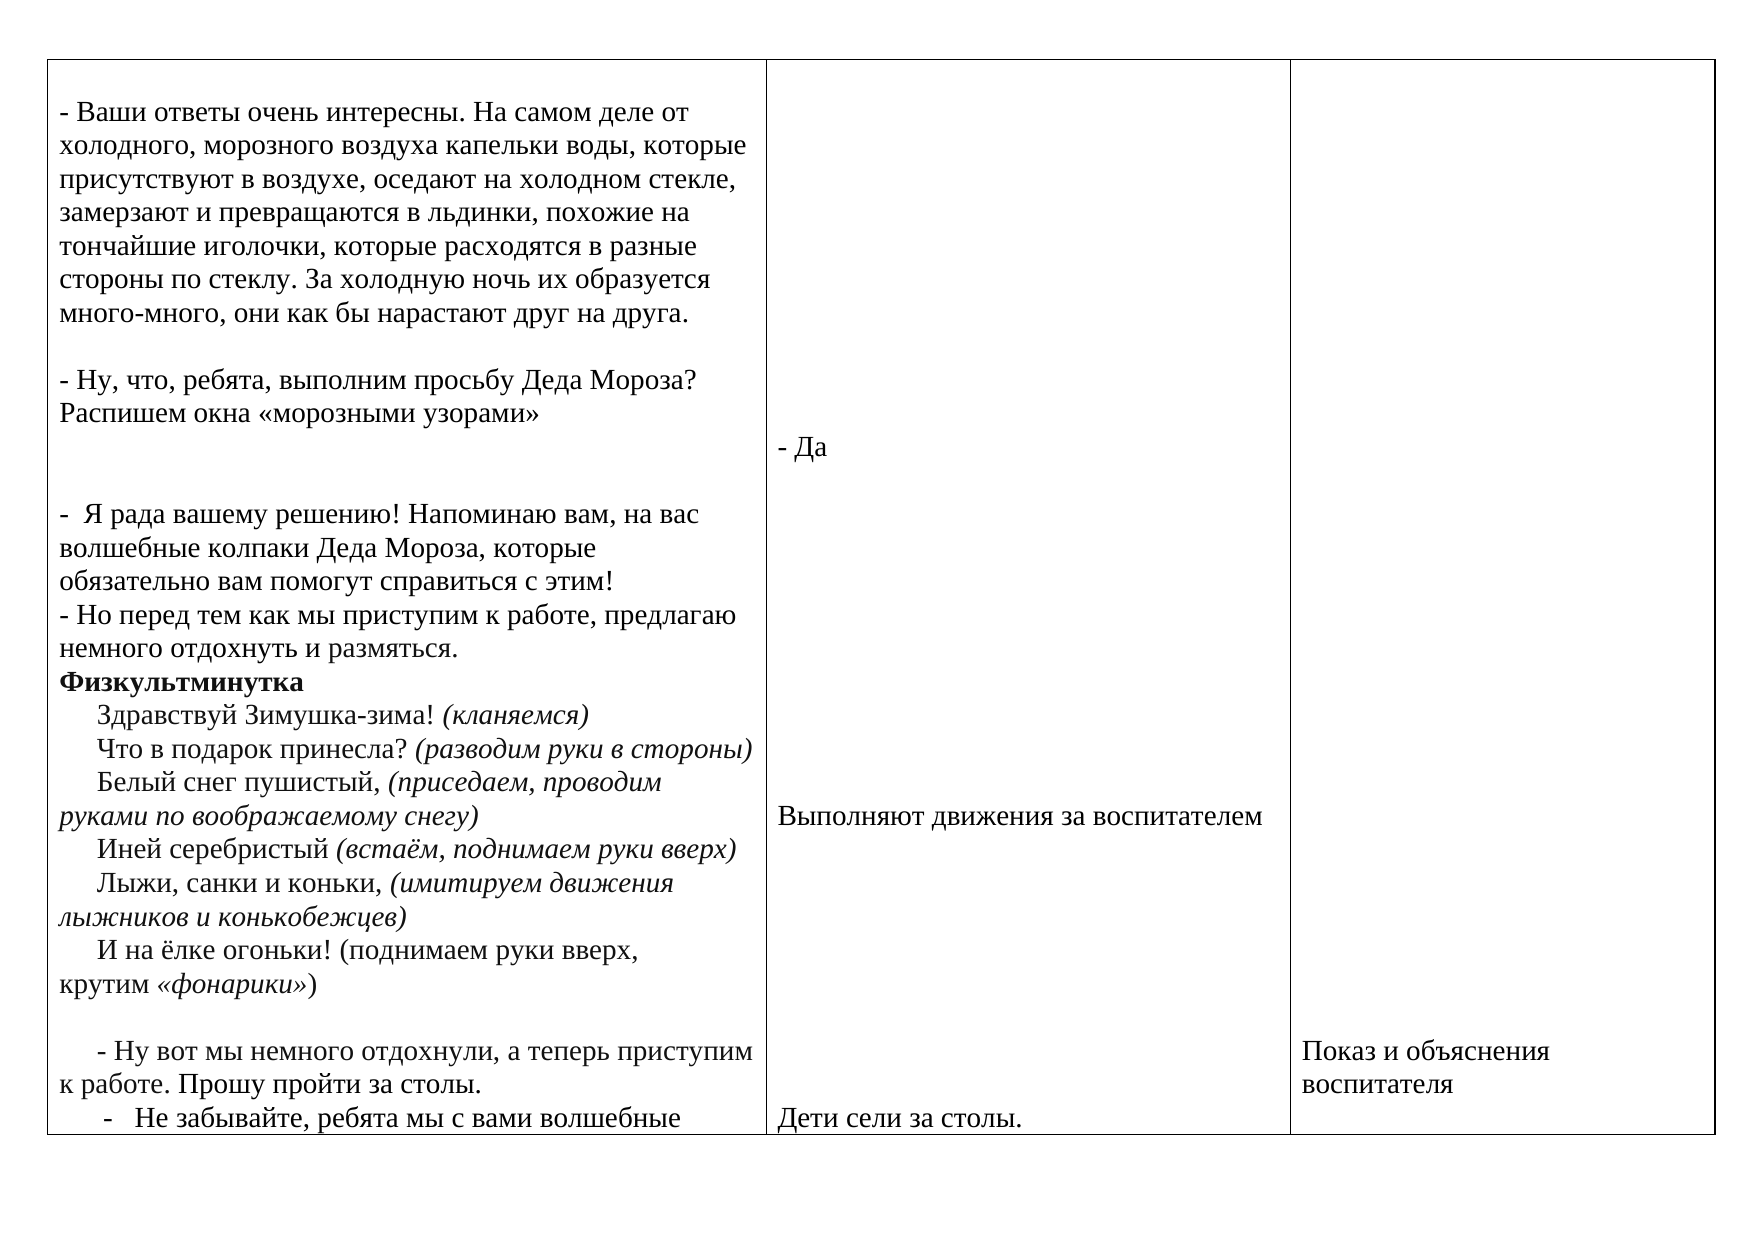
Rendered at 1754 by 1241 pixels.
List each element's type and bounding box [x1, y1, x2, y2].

table_cell [48, 60, 766, 1133]
table_cell [1291, 60, 1714, 1133]
table_cell [767, 60, 1290, 1133]
